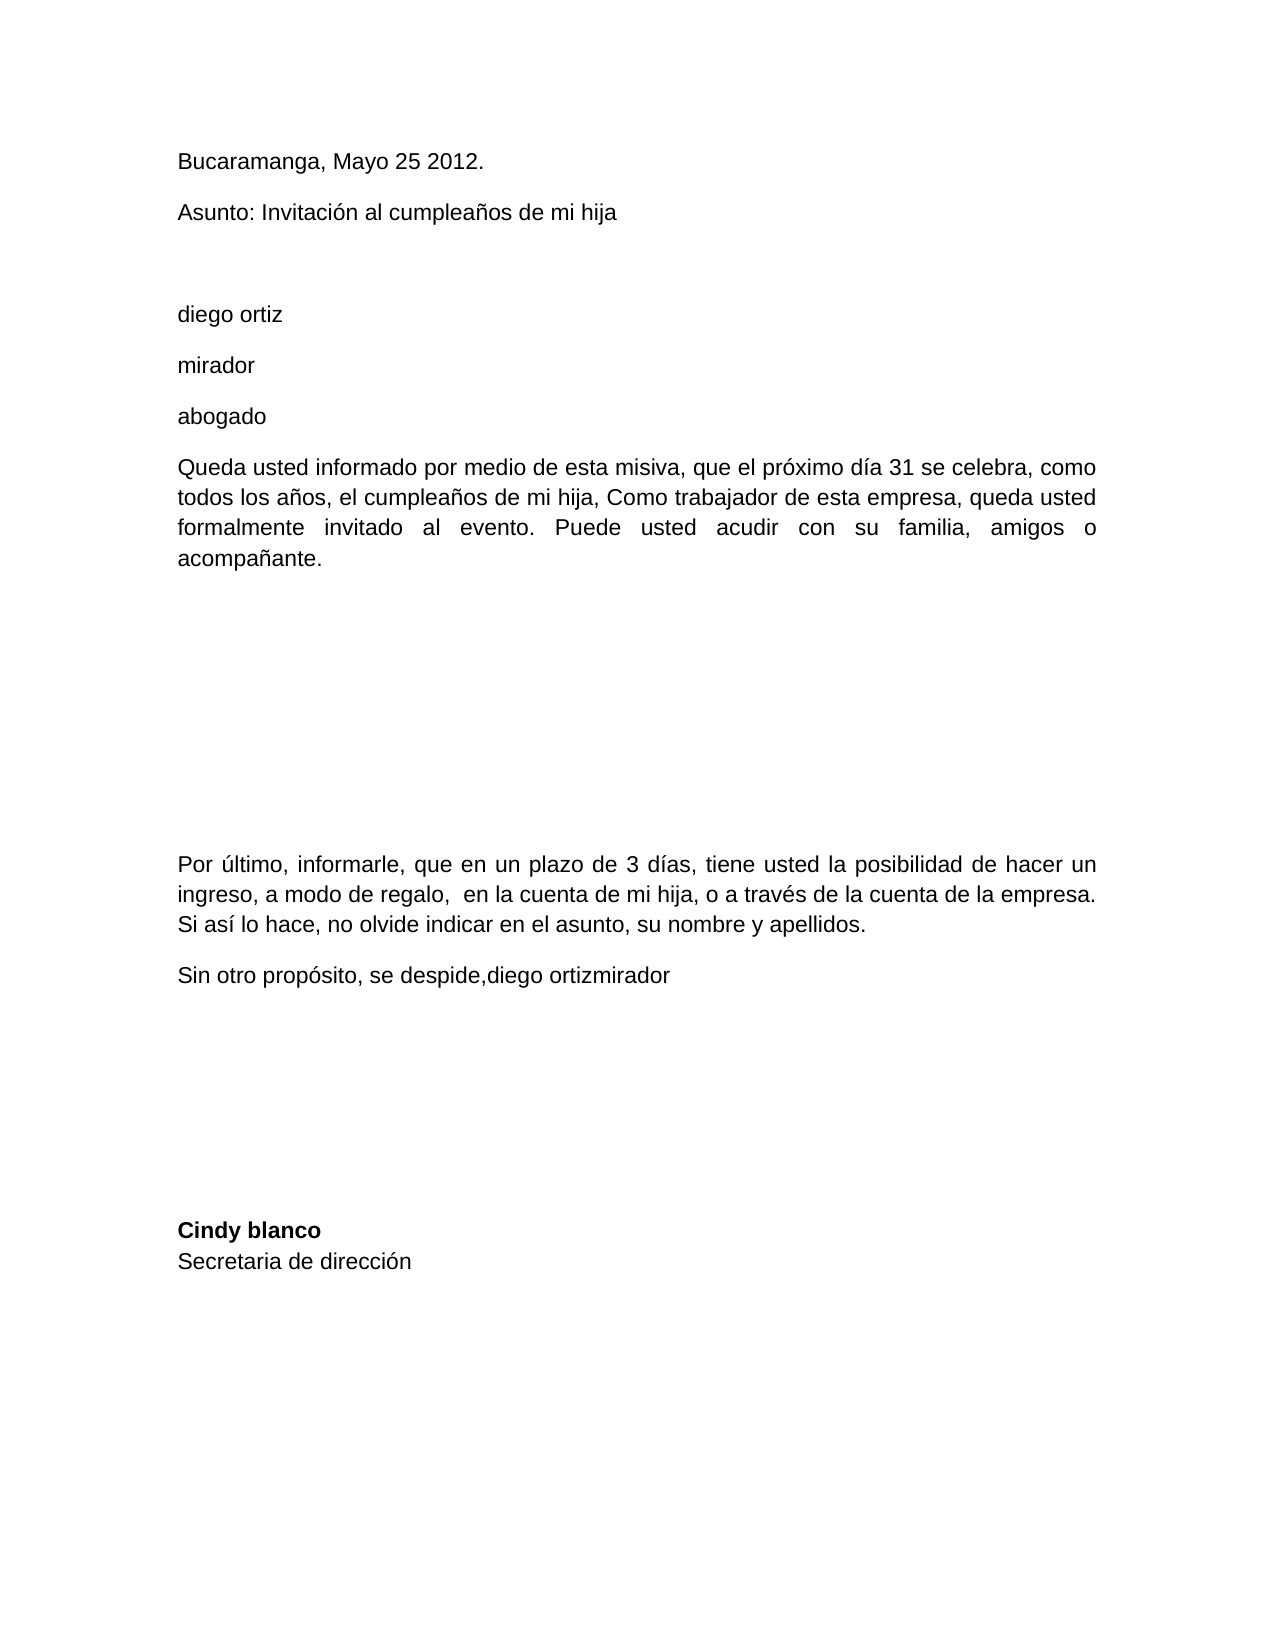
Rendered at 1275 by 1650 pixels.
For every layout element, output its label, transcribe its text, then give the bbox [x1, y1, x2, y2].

text mirador [177, 352, 1098, 378]
text Sin otro propósito, se despide,diego ortizmirador [177, 962, 1098, 988]
text diego ortiz [177, 301, 1098, 327]
text Bucaramanga, Mayo 25 2012. [177, 148, 1098, 174]
text abogado [177, 403, 1098, 429]
text Queda usted informado por medio de esta misiva, que el próximo día 31 se celebra, como todos los años, el cumpleaños de mi hija, Como trabajador de esta empresa, queda usted formalmente invitado al evento. Puede usted acudir con su familia, amigos o acompañante. [177, 454, 1098, 571]
text Asunto: Invitación al cumpleaños de mi hija [177, 199, 1098, 225]
text Secretaria de dirección [177, 1248, 1098, 1274]
text Por último, informarle, que en un plazo de 3 días, tiene usted la posibilidad de hacer un ingreso, a modo de regalo, en la cuenta de mi hija, o a través de la cuenta de la empresa. Si así lo hace, no olvide indicar en el asunto, su nombre y apellidos. [177, 851, 1098, 937]
text Cindy blanco [177, 1217, 1098, 1244]
